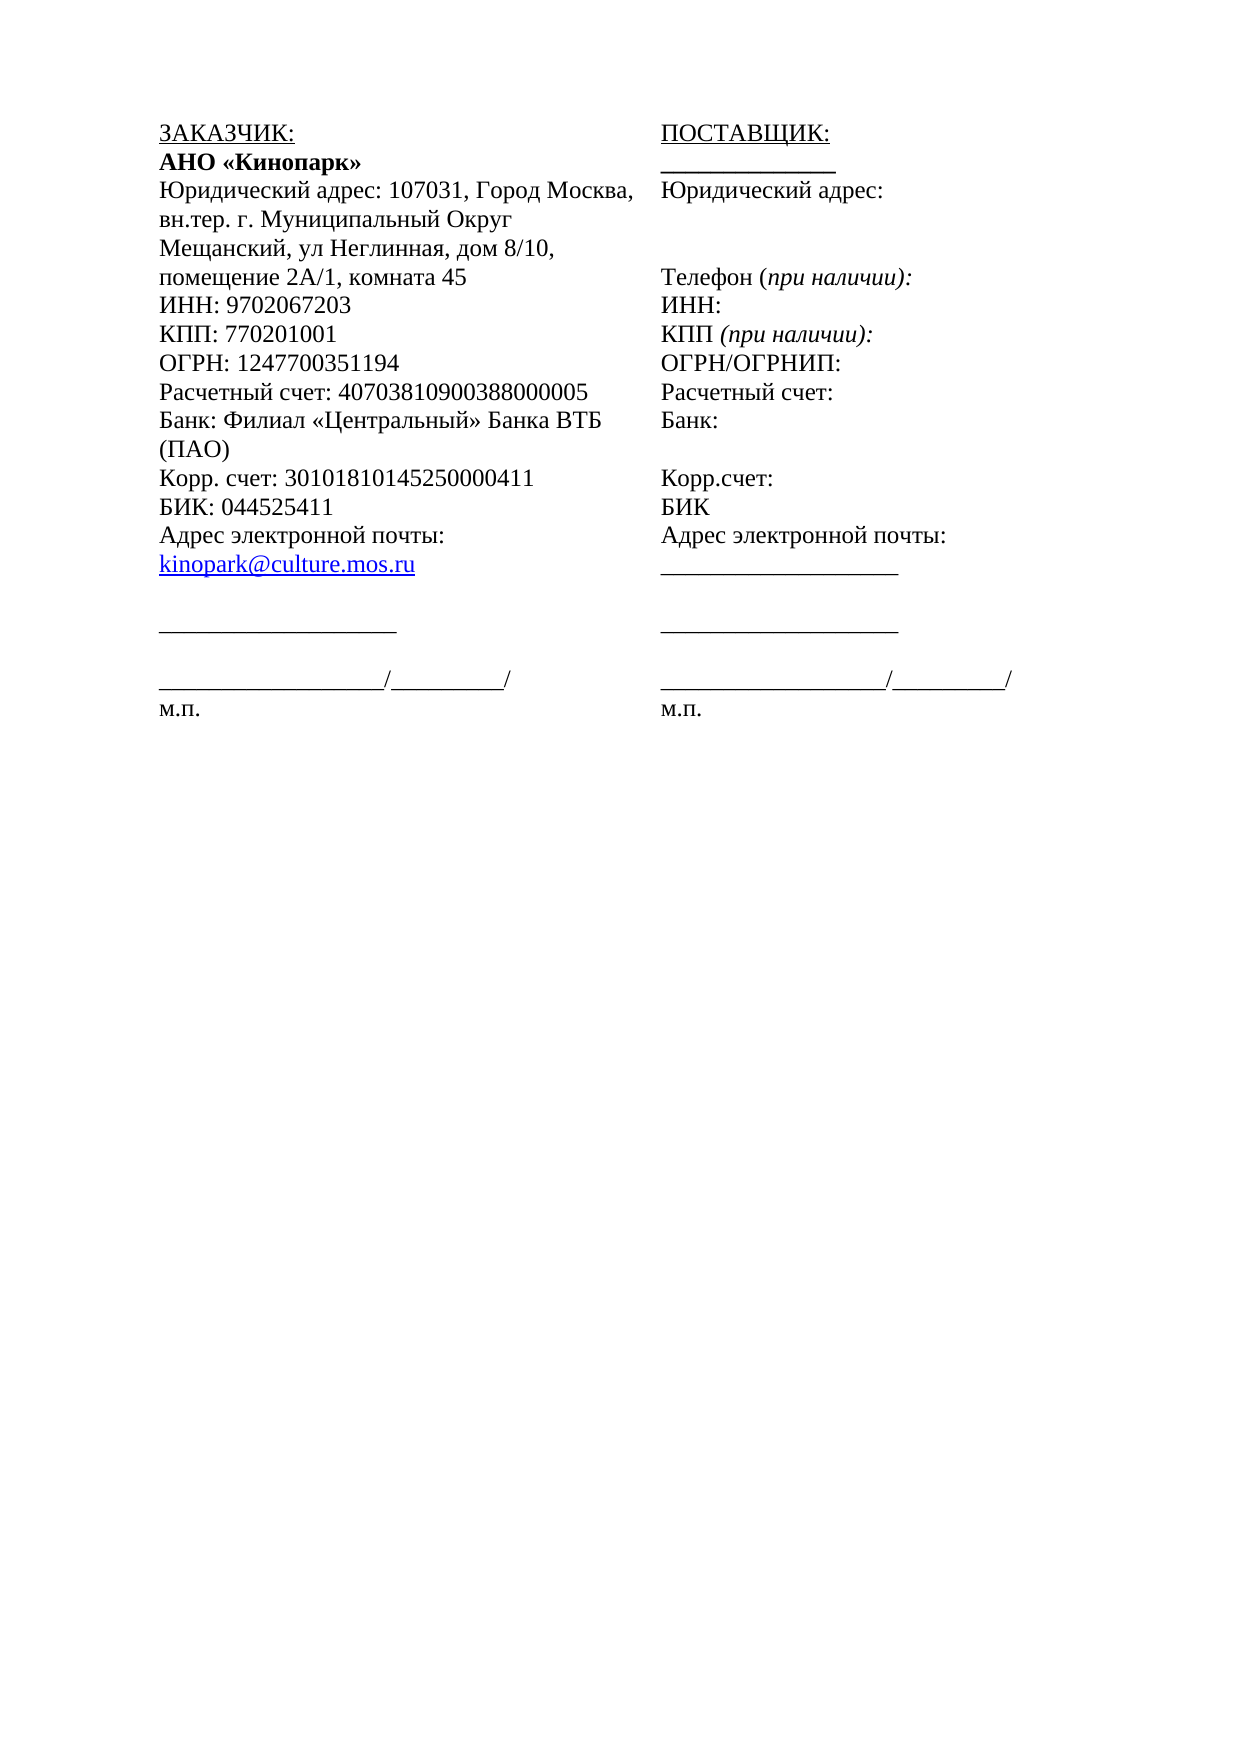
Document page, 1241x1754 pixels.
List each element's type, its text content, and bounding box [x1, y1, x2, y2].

table_header ЗАКАЗЧИК: АНО «Кинопарк» Юридический адрес: 107031, Город Москва, вн.тер. г. Муниципальный Округ Мещанский, ул Неглинная, дом 8/10, помещение 2А/1, комната 45 ИНН: 9702067203 КПП: 770201001 ОГРН: 1247700351194 Расчетный счет: 40703810900388000005 Банк: Филиал «Центральный» Банка ВТБ (ПАО) Корр. счет: 30101810145250000411 БИК: 044525411 Адрес электронной почты: kinopark@culture.mos.ru ___________________ __________________/_________/ м.п. [148, 118, 649, 722]
table_header ПОСТАВЩИК: ______________ Юридический адрес: Телефон (при наличии): ИНН: КПП (при наличии): ОГРН/ОГРНИП: Расчетный счет: Банк: Корр.счет: БИК Адрес электронной почты: ___________________ ___________________ __________________/_________/ м.п. [649, 118, 1152, 722]
